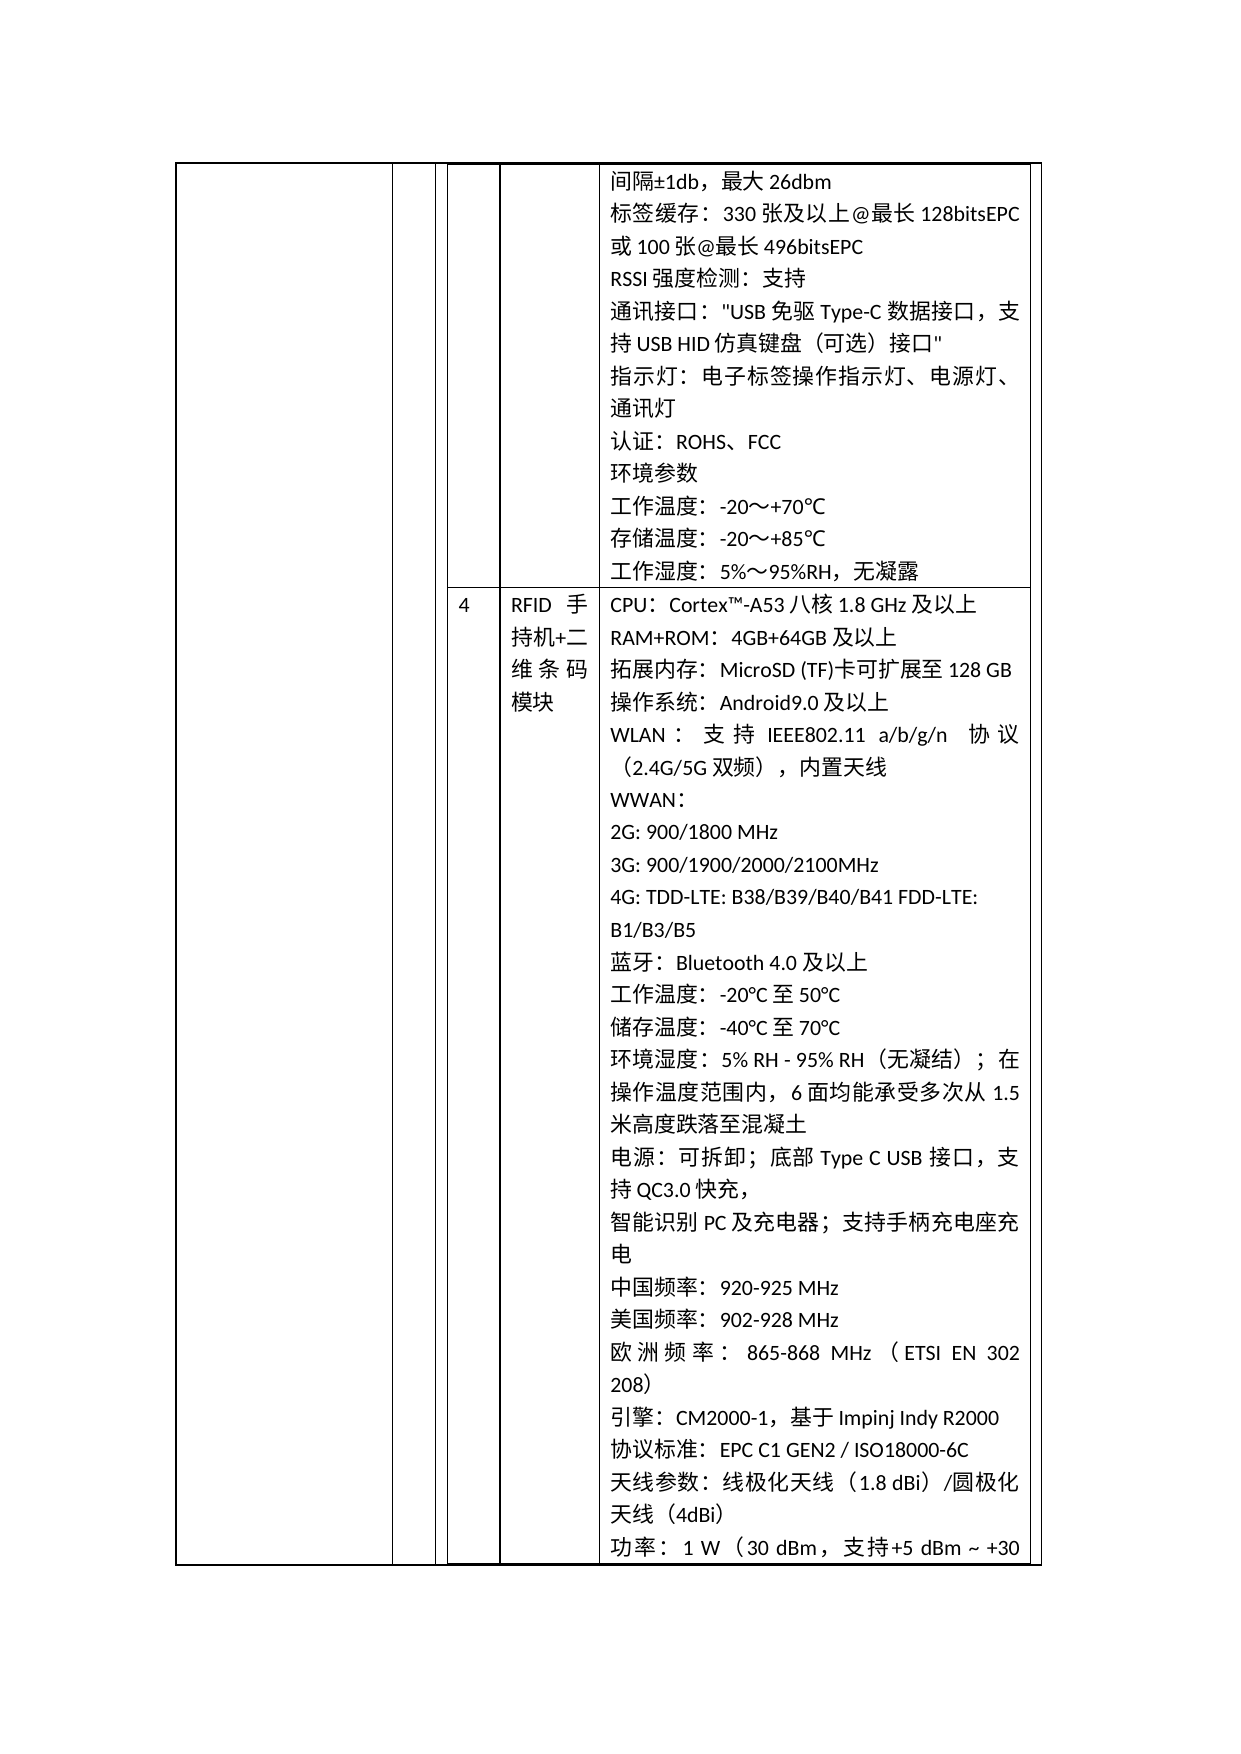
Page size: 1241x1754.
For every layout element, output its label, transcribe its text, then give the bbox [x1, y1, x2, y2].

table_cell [600, 165, 1030, 587]
table_cell [177, 164, 392, 1564]
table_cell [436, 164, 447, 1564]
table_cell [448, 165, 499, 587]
table_cell 3 [393, 164, 435, 1564]
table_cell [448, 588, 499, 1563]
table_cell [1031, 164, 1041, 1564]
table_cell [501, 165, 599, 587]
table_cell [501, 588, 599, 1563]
